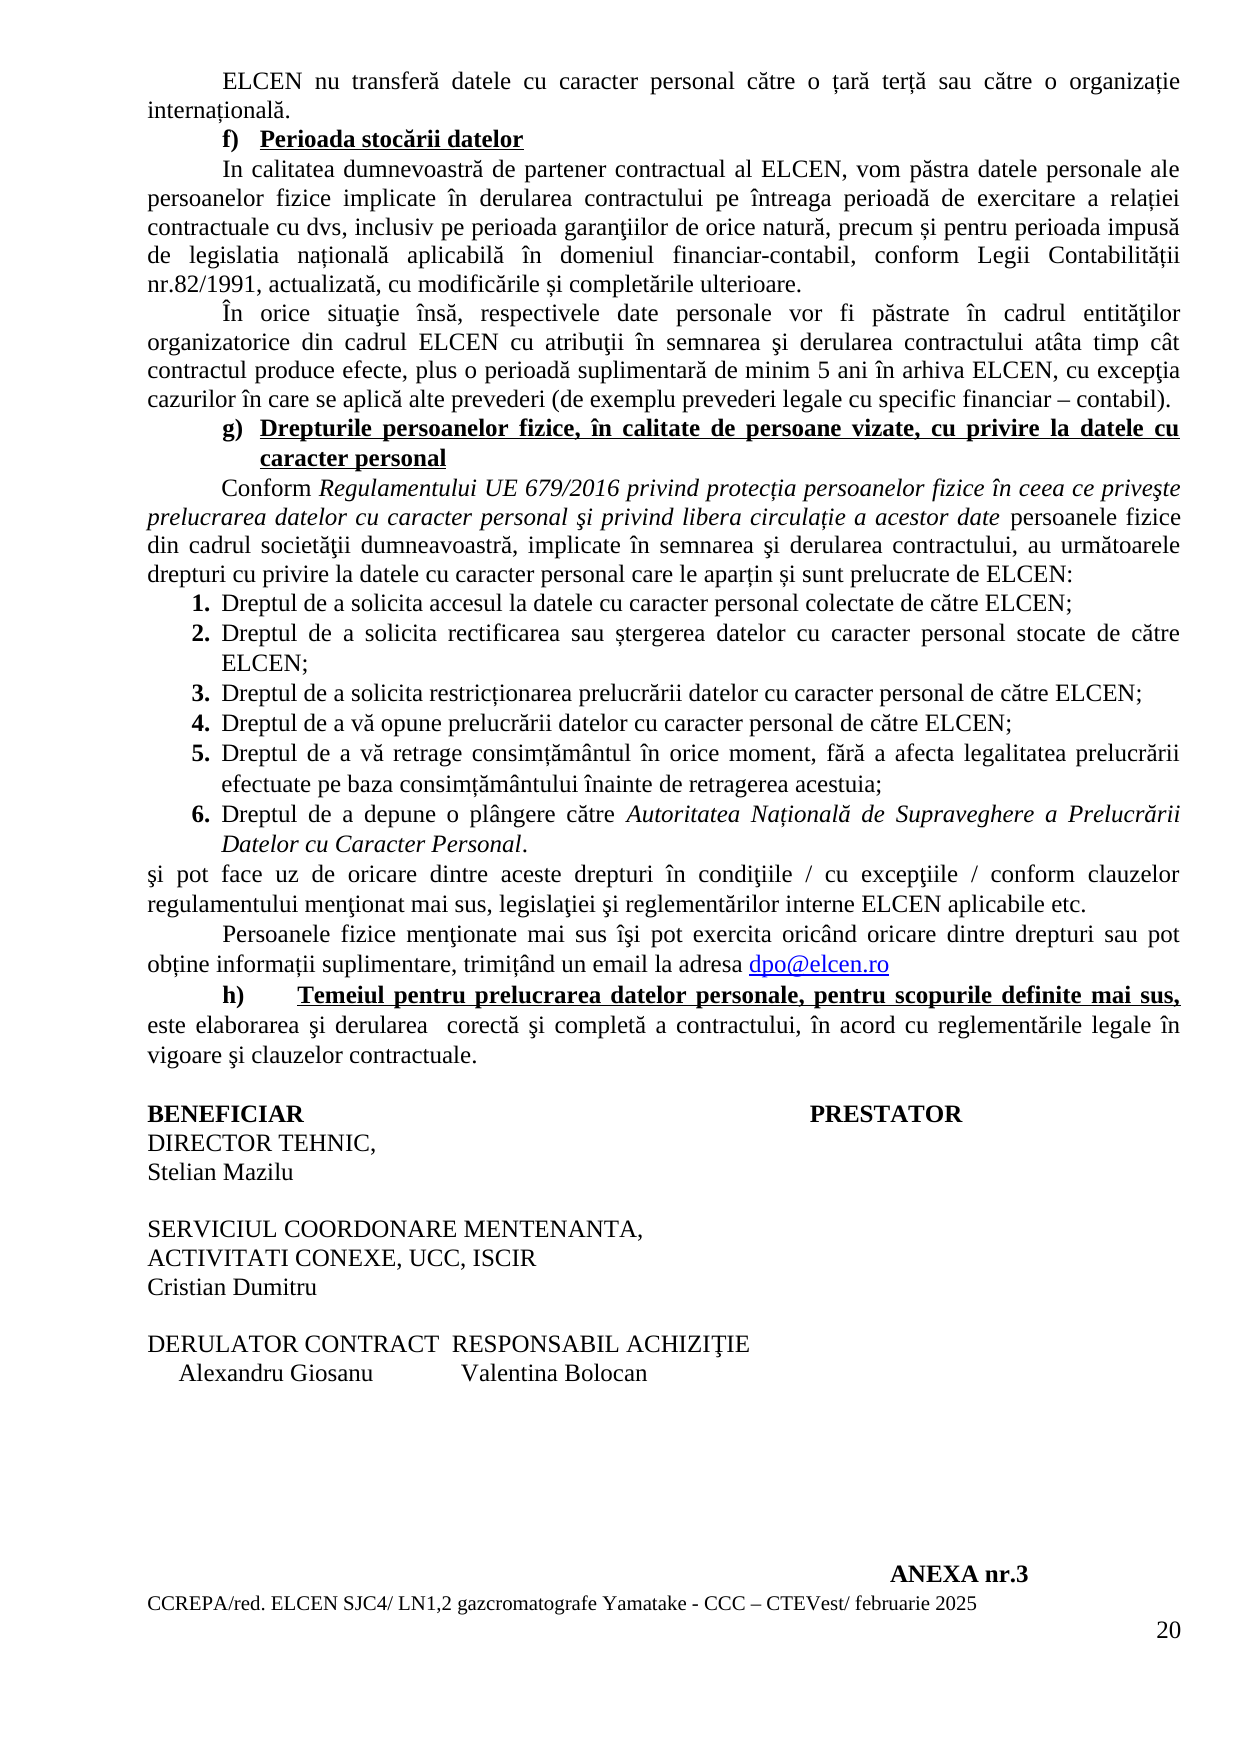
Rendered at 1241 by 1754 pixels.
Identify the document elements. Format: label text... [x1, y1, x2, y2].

text ELCEN nu transferă datele cu caracter personal către o țară terță sau către o organizație internațională. [147, 66, 1181, 124]
list şi pot face uz de oricare dintre aceste drepturi în condiţiile / cu excepţiile / conform clauzelor regulamentului menţionat mai sus, legislaţiei şi reglementărilor interne ELCEN aplicabile etc. [147, 859, 1181, 918]
text DIRECTOR TEHNIC, [147, 1128, 1181, 1157]
text DERULATOR CONTRACT RESPONSABIL ACHIZIŢIE [147, 1329, 1181, 1358]
text Conform Regulamentului UE 679/2016 privind protecția persoanelor fizice în ceea ce priveşte prelucrarea datelor cu caracter personal şi privind libera circulație a acestor date persoanele fizice din cadrul societăţii dumneavoastră, implicate în semnarea şi derularea contractului, au următoarele drepturi cu privire la datele cu caracter personal care le aparțin și sunt prelucrate de ELCEN: [147, 473, 1181, 588]
list Dreptul de a solicita rectificarea sau ștergerea datelor cu caracter personal stocate de către ELCEN; [191, 618, 1181, 677]
list Dreptul de a vă opune prelucrării datelor cu caracter personal de către ELCEN; [191, 708, 1181, 737]
list Drepturile persoanelor fizice, în calitate de persoane vizate, cu privire la datele cu caracter personal [222, 413, 1181, 472]
list Dreptul de a solicita restricționarea prelucrării datelor cu caracter personal de către ELCEN; [191, 678, 1181, 707]
text BENEFICIAR PRESTATOR [147, 1099, 1181, 1128]
list Perioada stocării datelor [222, 124, 1181, 152]
text Persoanele fizice menţionate mai sus îşi pot exercita oricând oricare dintre drepturi sau pot obține informații suplimentare, trimițând un email la adresa dpo@elcen.ro [147, 919, 1181, 978]
list Dreptul de a solicita accesul la datele cu caracter personal colectate de către ELCEN; [191, 588, 1181, 617]
text În orice situaţie însă, respectivele date personale vor fi păstrate în cadrul entităţilor organizatorice din cadrul ELCEN cu atribuţii în semnarea şi derularea contractului atâta timp cât contractul produce efecte, plus o perioadă suplimentară de minim 5 ani în arhiva ELCEN, cu excepţia cazurilor în care se aplică alte prevederi (de exemplu prevederi legale cu specific financiar – contabil). [147, 298, 1181, 413]
list Dreptul de a depune o plângere către Autoritatea Națională de Supraveghere a Prelucrării Datelor cu Caracter Personal. [191, 799, 1181, 858]
text ACTIVITATI CONEXE, UCC, ISCIR [147, 1243, 1181, 1272]
text SERVICIUL COORDONARE MENTENANTA, [147, 1214, 1181, 1243]
list Temeiul pentru prelucrarea datelor personale, pentru scopurile definite mai sus, este elaborarea şi derularea corectă şi completă a contractului, în acord cu reglementările legale în vigoare şi clauzelor contractuale. [147, 980, 1181, 1069]
text Alexandru Giosanu Valentina Bolocan [147, 1358, 1181, 1387]
text Cristian Dumitru [147, 1272, 1181, 1300]
text ANEXA nr.3 [663, 1559, 1181, 1588]
list Dreptul de a vă retrage consimțământul în orice moment, fără a afecta legalitatea prelucrării efectuate pe baza consimțământului înainte de retragerea acestuia; [191, 738, 1181, 797]
text In calitatea dumnevoastră de partener contractual al ELCEN, vom păstra datele personale ale persoanelor fizice implicate în derularea contractului pe întreaga perioadă de exercitare a relației contractuale cu dvs, inclusiv pe perioada garanţiilor de orice natură, precum și pentru perioada impusă de legislatia națională aplicabilă în domeniul financiar-contabil, conform Legii Contabilității nr.82/1991, actualizată, cu modificările și completările ulterioare. [147, 154, 1181, 298]
text Stelian Mazilu [147, 1157, 1181, 1185]
